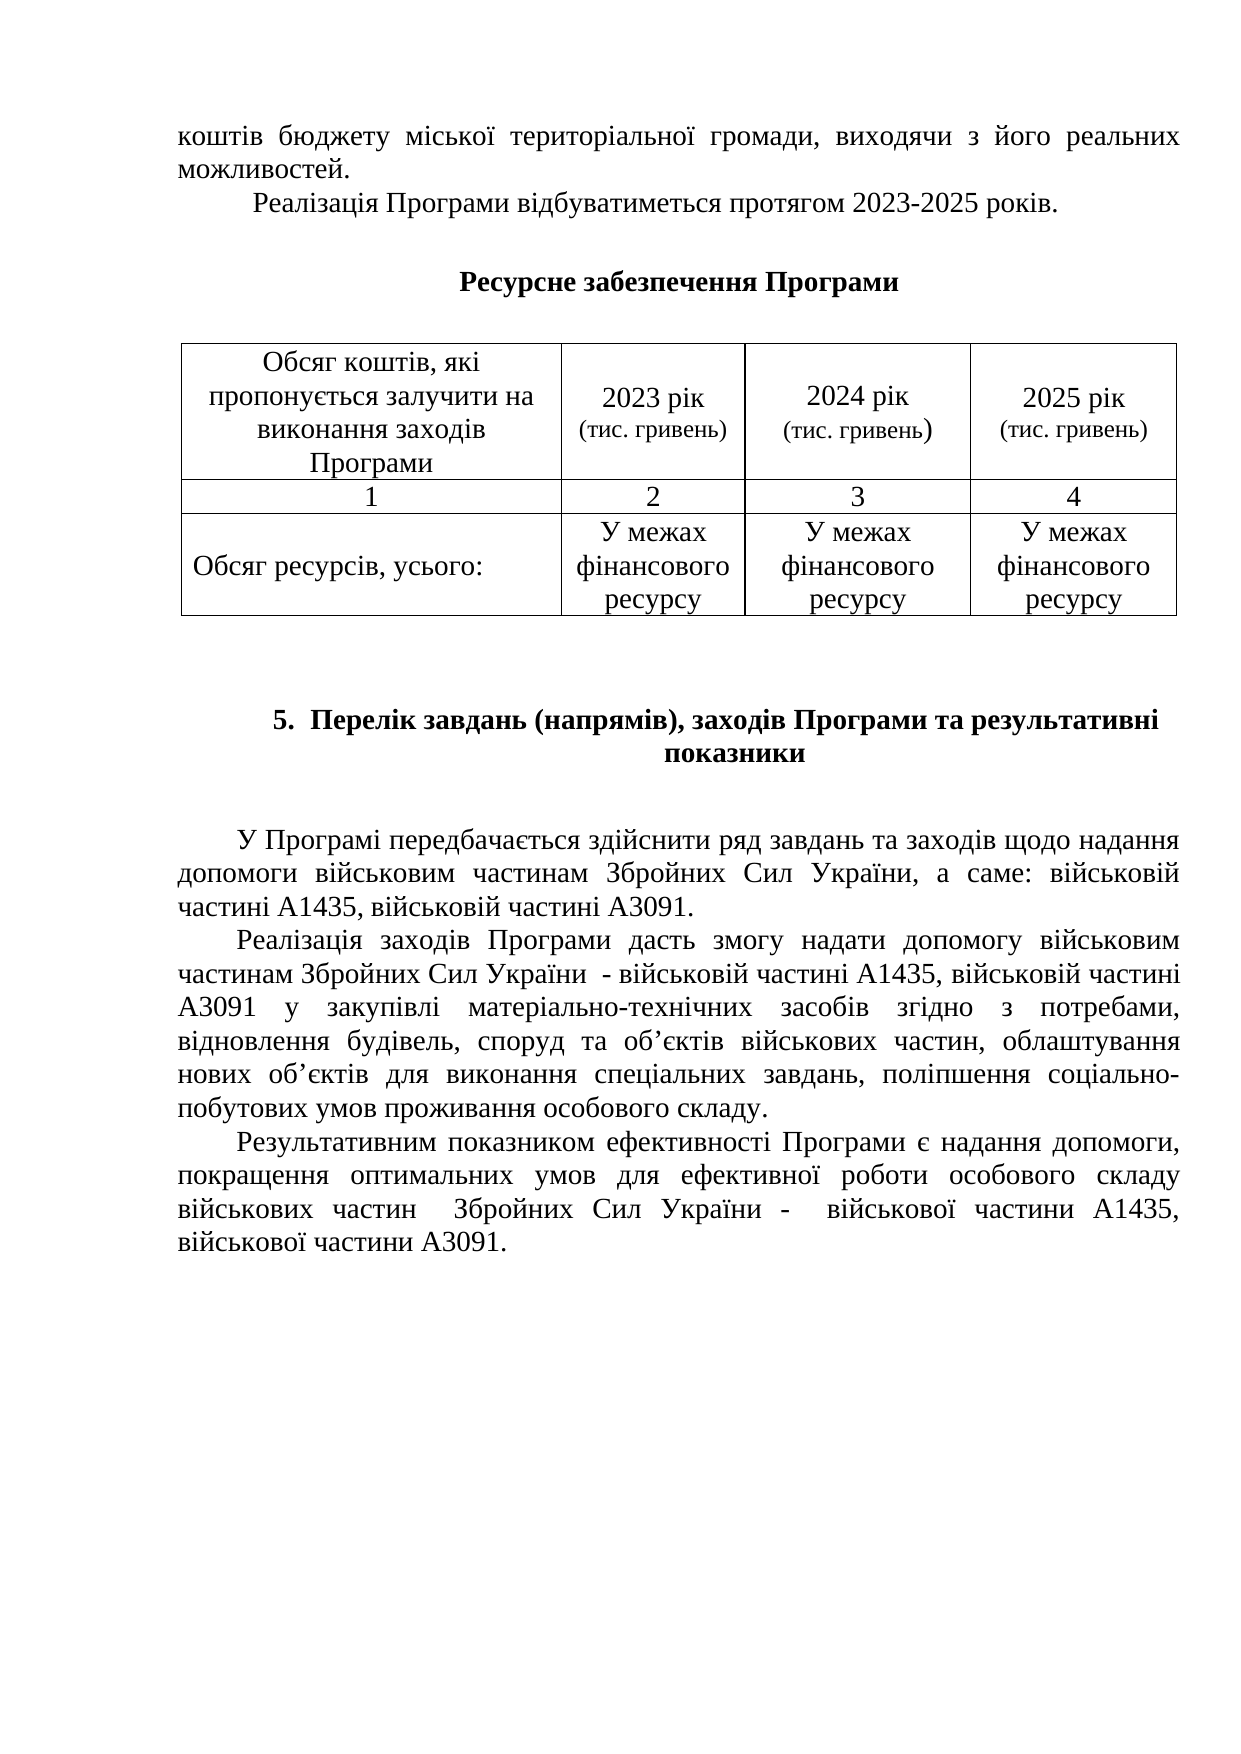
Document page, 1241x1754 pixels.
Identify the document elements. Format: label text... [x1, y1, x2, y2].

table_header 2024 рік (тис. гривень) [746, 344, 970, 478]
text У Програмі передбачається здійснити ряд завдань та заходів щодо надання допомоги військовим частинам Збройних Сил України, а саме: військовій частині А1435, військовій частині А3091. [177, 822, 1181, 922]
table_cell 3 [746, 480, 970, 513]
text Результативним показником ефективності Програми є надання допомоги, покращення оптимальних умов для ефективної роботи особового складу військових частин Збройних Сил України - військової частини А1435, військової частини А3091. [177, 1124, 1181, 1258]
table_header 2023 рік (тис. гривень) [562, 344, 744, 478]
table_cell У межах фінансового ресурсу [562, 514, 744, 615]
table_cell 4 [971, 480, 1176, 513]
table_cell 1 [182, 480, 561, 513]
table_header Обсяг коштів, які пропонується залучити на виконання заходів Програми [182, 344, 561, 478]
text Реалізація Програми відбуватиметься протягом 2023-2025 років. [177, 185, 1181, 219]
text Реалізація заходів Програми дасть змогу надати допомогу військовим частинам Збройних Сил України - військовій частині А1435, військовій частині А3091 у закупівлі матеріально-технічних засобів згідно з потребами, відновлення будівель, споруд та об’єктів військових частин, облаштування нових об’єктів для виконання спеціальних завдань, поліпшення соціально-побутових умов проживання особового складу. [177, 922, 1181, 1124]
table_cell У межах фінансового ресурсу [971, 514, 1176, 615]
table_cell Обсяг ресурсів, усього: [182, 514, 561, 615]
table_cell 2 [562, 480, 744, 513]
text Ресурсне забезпечення Програми [177, 264, 1181, 298]
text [177, 118, 1181, 185]
table_cell У межах фінансового ресурсу [746, 514, 970, 615]
list Перелік завдань (напрямів), заходів Програми та результативні показники [251, 702, 1181, 769]
table_header 2025 рік (тис. гривень) [971, 344, 1176, 478]
